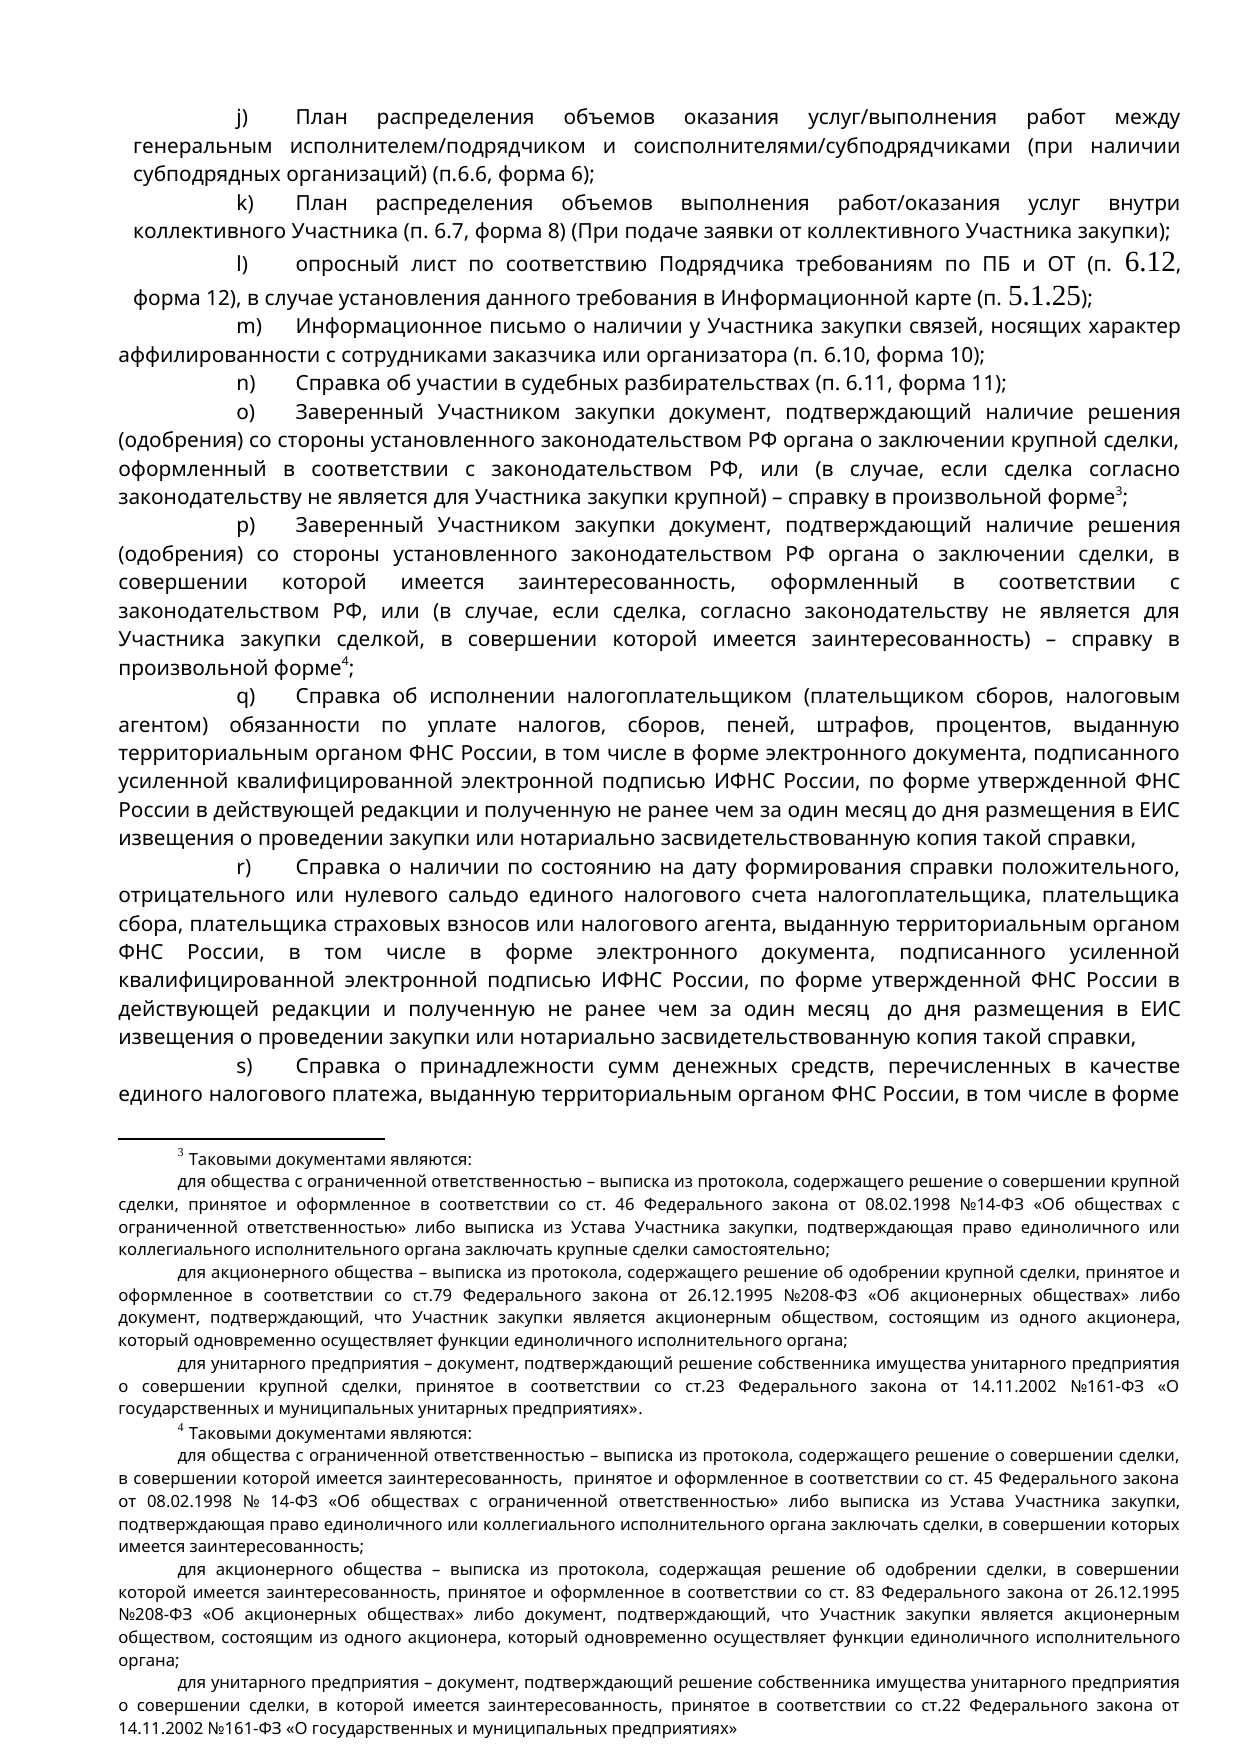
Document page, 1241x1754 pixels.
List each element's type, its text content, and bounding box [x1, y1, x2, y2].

list План распределения объемов выполнения работ/оказания услуг внутри коллективного Участника (п. 6.8, форма 8) (При подаче заявки от коллективного Участника закупки); [133, 188, 1181, 244]
list Справка о наличии по состоянию на дату формирования справки положительного, отрицательного или нулевого сальдо единого налогового счета налогоплательщика, плательщика сбора, плательщика страховых взносов или налогового агента, выданную территориальным органом ФНС России, в том числе в форме электронного документа, подписанного усиленной квалифицированной электронной подписью ИФНС России, по форме утвержденной ФНС России в действующей редакции и полученную не ранее чем за один месяц до дня размещения в ЕИС извещения о проведении закупки или нотариально засвидетельствованную копия такой справки, [118, 852, 1181, 1051]
list Информационное письмо о наличии у Участника закупки связей, носящих характер аффилированности с сотрудниками заказчика или организатора (п. 6.10, форма 10); [118, 312, 1181, 368]
list опросный лист по соответствию Подрядчика требованиям по ПБ и ОТ (п. 6.12, форма 12), в случае установления данного требования в Информационной карте (п. 5.1.25); [133, 244, 1181, 312]
list План распределения объемов оказания услуг/выполнения работ между генеральным исполнителем/подрядчиком и соисполнителями/субподрядчиками (при наличии субподрядных организаций) (п.6.6, форма 6); [133, 102, 1181, 188]
list Заверенный Участником закупки документ, подтверждающий наличие решения (одобрения) со стороны установленного законодательством РФ органа о заключении сделки, в совершении которой имеется заинтересованность, оформленный в соответствии с законодательством РФ, или (в случае, если сделка, согласно законодательству не является для Участника закупки сделкой, в совершении которой имеется заинтересованность) – справку в произвольной форме; [118, 511, 1181, 681]
list Справка об участии в судебных разбирательствах (п. 6.11, форма 11); [118, 368, 1181, 397]
list Справка о принадлежности сумм денежных средств, перечисленных в качестве единого налогового платежа, выданную территориальным органом ФНС России, в том числе в форме электронного документа, подписанного усиленной квалифицированной электронной подписью ИФНС России, по форме утвержденной ФНС России в действующей редакции и полученную не ранее чем за один месяц до дня размещения в ЕИС извещения о проведении закупки или нотариально засвидетельствованную копия такой справки, [118, 1051, 1181, 1108]
list Заверенный Участником закупки документ, подтверждающий наличие решения (одобрения) со стороны установленного законодательством РФ органа о заключении крупной сделки, оформленный в соответствии с законодательством РФ, или (в случае, если сделка согласно законодательству не является для Участника закупки крупной) – справку в произвольной форме; [118, 397, 1181, 511]
list Справка об исполнении налогоплательщиком (плательщиком сборов, налоговым агентом) обязанности по уплате налогов, сборов, пеней, штрафов, процентов, выданную территориальным органом ФНС России, в том числе в форме электронного документа, подписанного усиленной квалифицированной электронной подписью ИФНС России, по форме утвержденной ФНС России в действующей редакции и полученную не ранее чем за один месяц до дня размещения в ЕИС извещения о проведении закупки или нотариально засвидетельствованную копия такой справки, [118, 681, 1181, 852]
